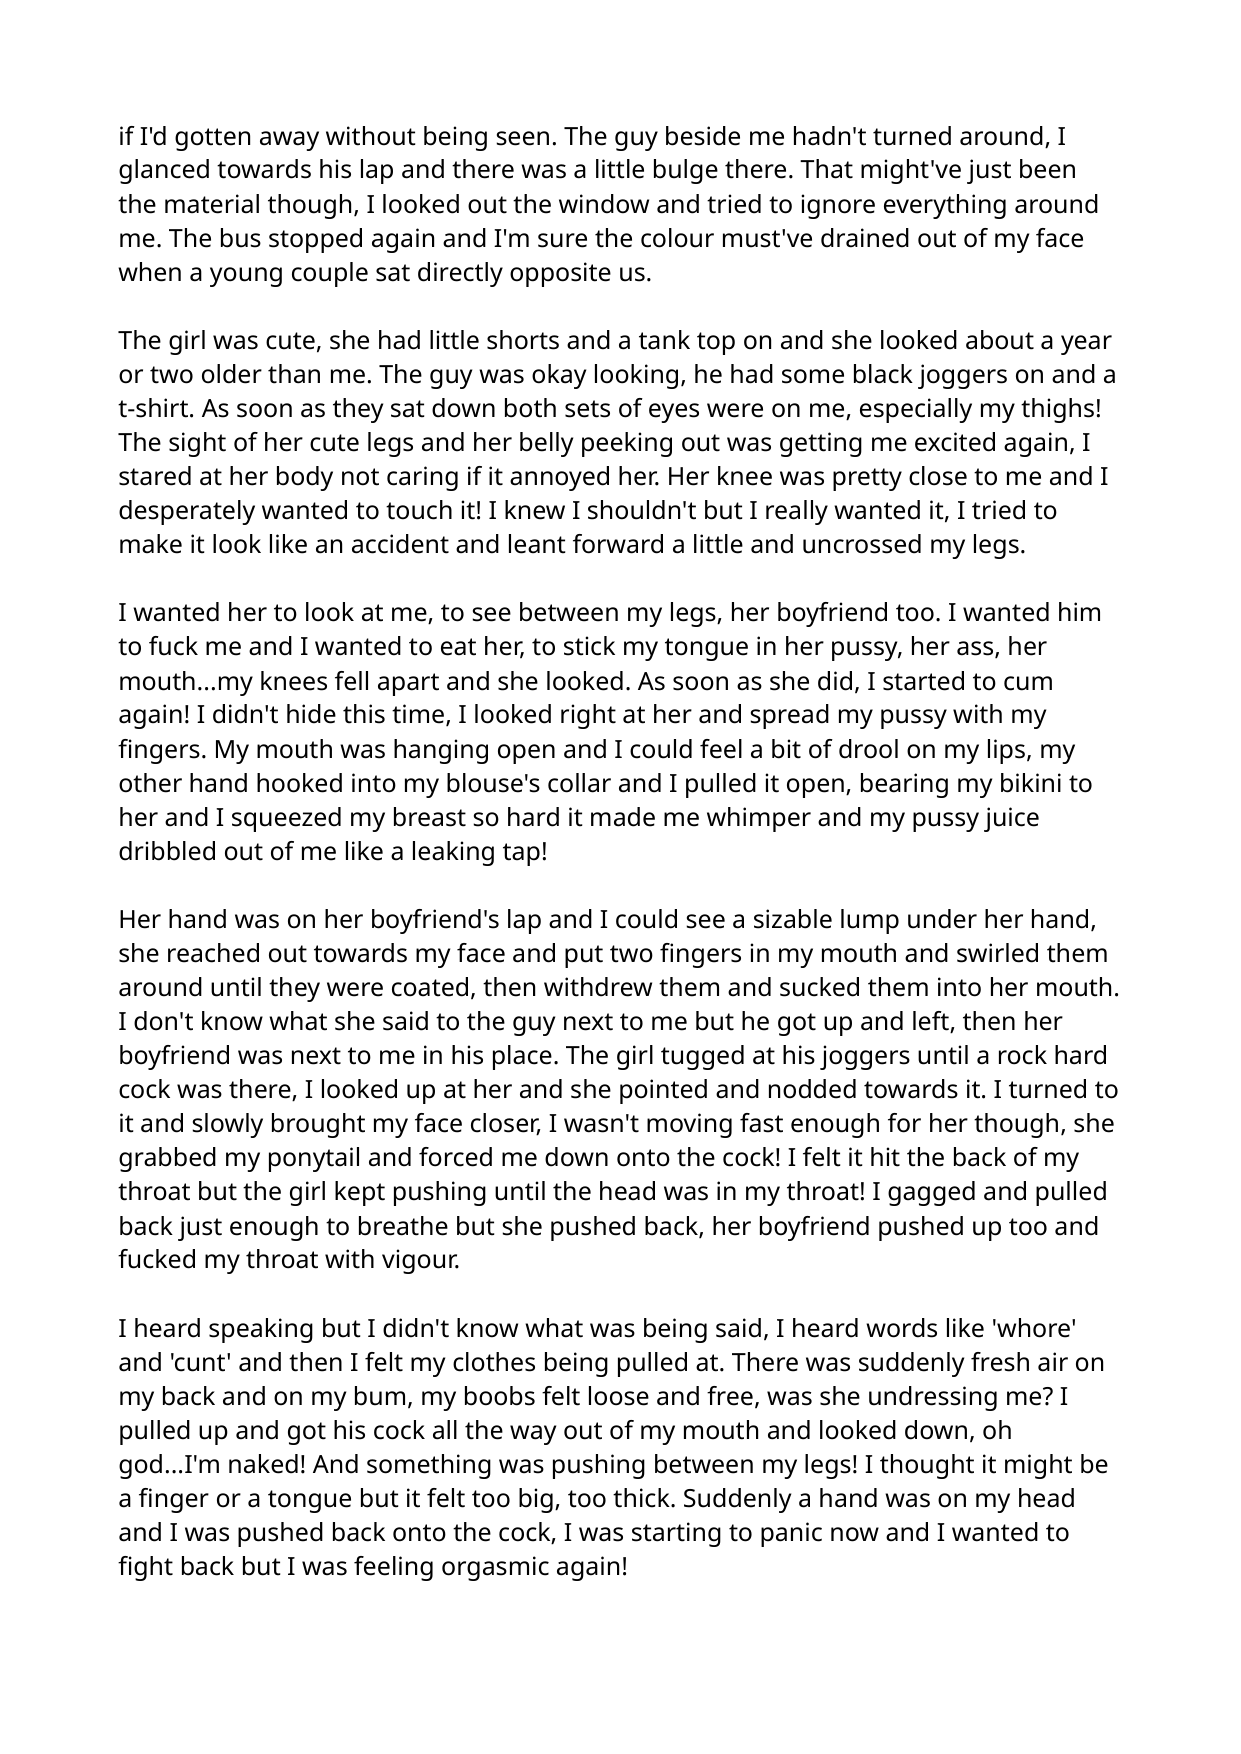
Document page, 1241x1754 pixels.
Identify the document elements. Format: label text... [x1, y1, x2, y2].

text The girl was cute, she had little shorts and a tank top on and she looked about a year or two older than me. The guy was okay looking, he had some black joggers on and a t-shirt. As soon as they sat down both sets of eyes were on me, especially my thighs! The sight of her cute legs and her belly peeking out was getting me excited again, I stared at her body not caring if it annoyed her. Her knee was pretty close to me and I desperately wanted to touch it! I knew I shouldn't but I really wanted it, I tried to make it look like an accident and leant forward a little and uncrossed my legs. [118, 322, 1122, 561]
text I heard speaking but I didn't know what was being said, I heard words like 'whore' and 'cunt' and then I felt my clothes being pulled at. There was suddenly fresh air on my back and on my bum, my boobs felt loose and free, was she undressing me? I pulled up and got his cock all the way out of my mouth and looked down, oh god...I'm naked! And something was pushing between my legs! I thought it might be a finger or a tongue but it felt too big, too thick. Suddenly a hand was on my head and I was pushed back onto the cock, I was starting to panic now and I wanted to fight back but I was feeling orgasmic again! [118, 1310, 1122, 1583]
text I wanted her to look at me, to see between my legs, her boyfriend too. I wanted him to fuck me and I wanted to eat her, to stick my tongue in her pussy, her ass, her mouth...my knees fell apart and she looked. As soon as she did, I started to cum again! I didn't hide this time, I looked right at her and spread my pussy with my fingers. My mouth was hanging open and I could feel a bit of drool on my lips, my other hand hooked into my blouse's collar and I pulled it open, bearing my bikini to her and I squeezed my breast so hard it made me whimper and my pussy juice dribbled out of me like a leaking tap! [118, 595, 1122, 867]
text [118, 118, 1122, 288]
text Her hand was on her boyfriend's lap and I could see a sizable lump under her hand, she reached out towards my face and put two fingers in my mouth and swirled them around until they were coated, then withdrew them and sucked them into her mouth. I don't know what she said to the guy next to me but he got up and left, then her boyfriend was next to me in his place. The girl tugged at his joggers until a rock hard cock was there, I looked up at her and she pointed and nodded towards it. I turned to it and slowly brought my face closer, I wasn't moving fast enough for her though, she grabbed my ponytail and forced me down onto the cock! I felt it hit the back of my throat but the girl kept pushing until the head was in my throat! I gagged and pulled back just enough to breathe but she pushed back, her boyfriend pushed up too and fucked my throat with vigour. [118, 902, 1122, 1276]
